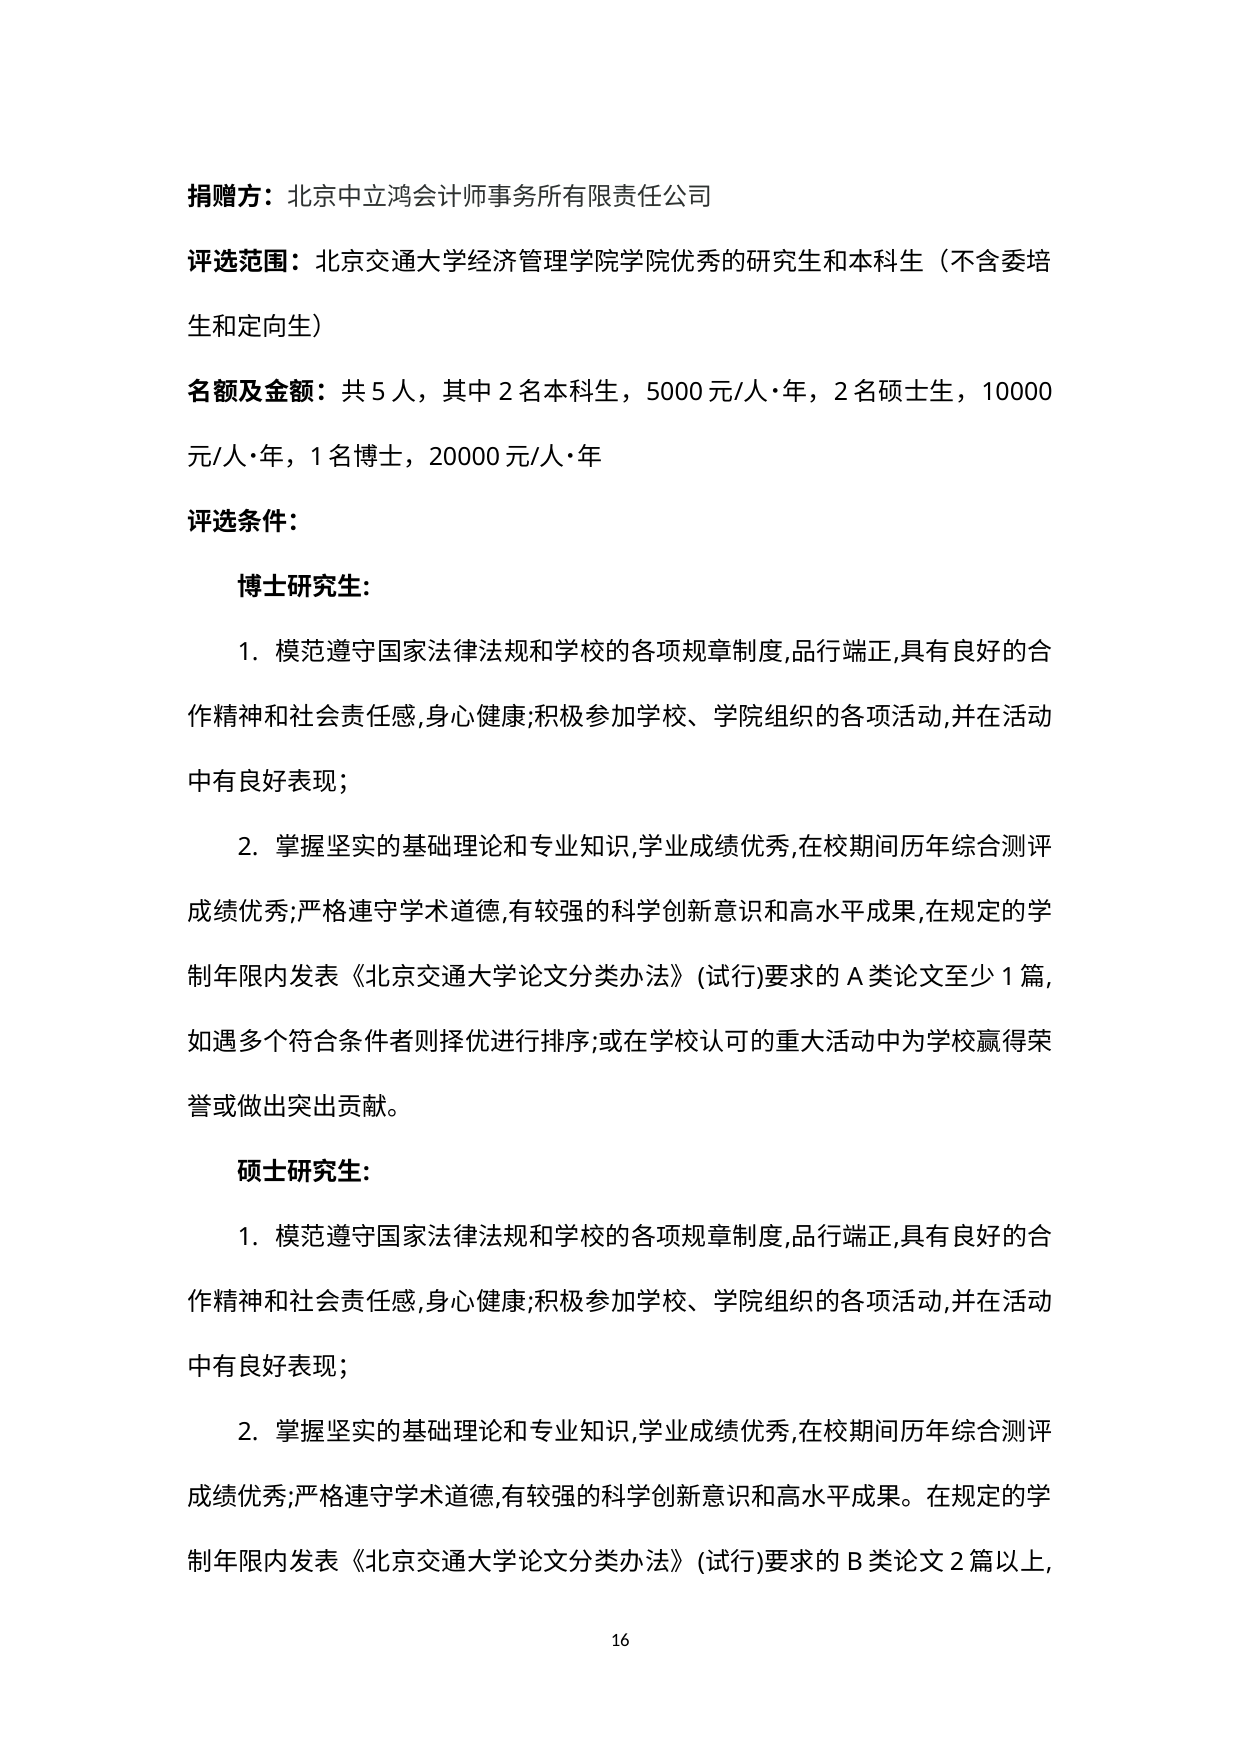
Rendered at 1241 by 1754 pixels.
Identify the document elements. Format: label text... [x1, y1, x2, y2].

text 博士研究生: [187, 552, 1053, 617]
text 评选范围：北京交通大学经济管理学院学院优秀的研究生和本科生（不含委培生和定向生） [187, 227, 1053, 357]
text 硕士研究生: [187, 1137, 1053, 1202]
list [187, 1397, 1053, 1592]
list 模范遵守国家法律法规和学校的各项规章制度,品行端正,具有良好的合作精神和社会责任感,身心健康;积极参加学校、学院组织的各项活动,并在活动中有良好表现； [187, 1202, 1053, 1397]
list 掌握坚实的基础理论和专业知识,学业成绩优秀,在校期间历年综合测评成绩优秀;严格連守学术道德,有较强的科学创新意识和高水平成果,在规定的学制年限内发表《北京交通大学论文分类办法》(试行)要求的 A类论文至少1篇,如遇多个符合条件者则择优进行排序;或在学校认可的重大活动中为学校赢得荣誉或做出突出贡献。 [187, 812, 1053, 1137]
list 模范遵守国家法律法规和学校的各项规章制度,品行端正,具有良好的合作精神和社会责任感,身心健康;积极参加学校、学院组织的各项活动,并在活动中有良好表现； [187, 617, 1053, 812]
text 评选条件： [187, 487, 1053, 552]
text 名额及金额：共5人，其中2名本科生，5000元/人˙年，2名硕士生，10000元/人˙年，1名博士，20000元/人˙年 [187, 357, 1053, 487]
text 捐赠方：北京中立鸿会计师事务所有限责任公司 [187, 162, 1053, 227]
